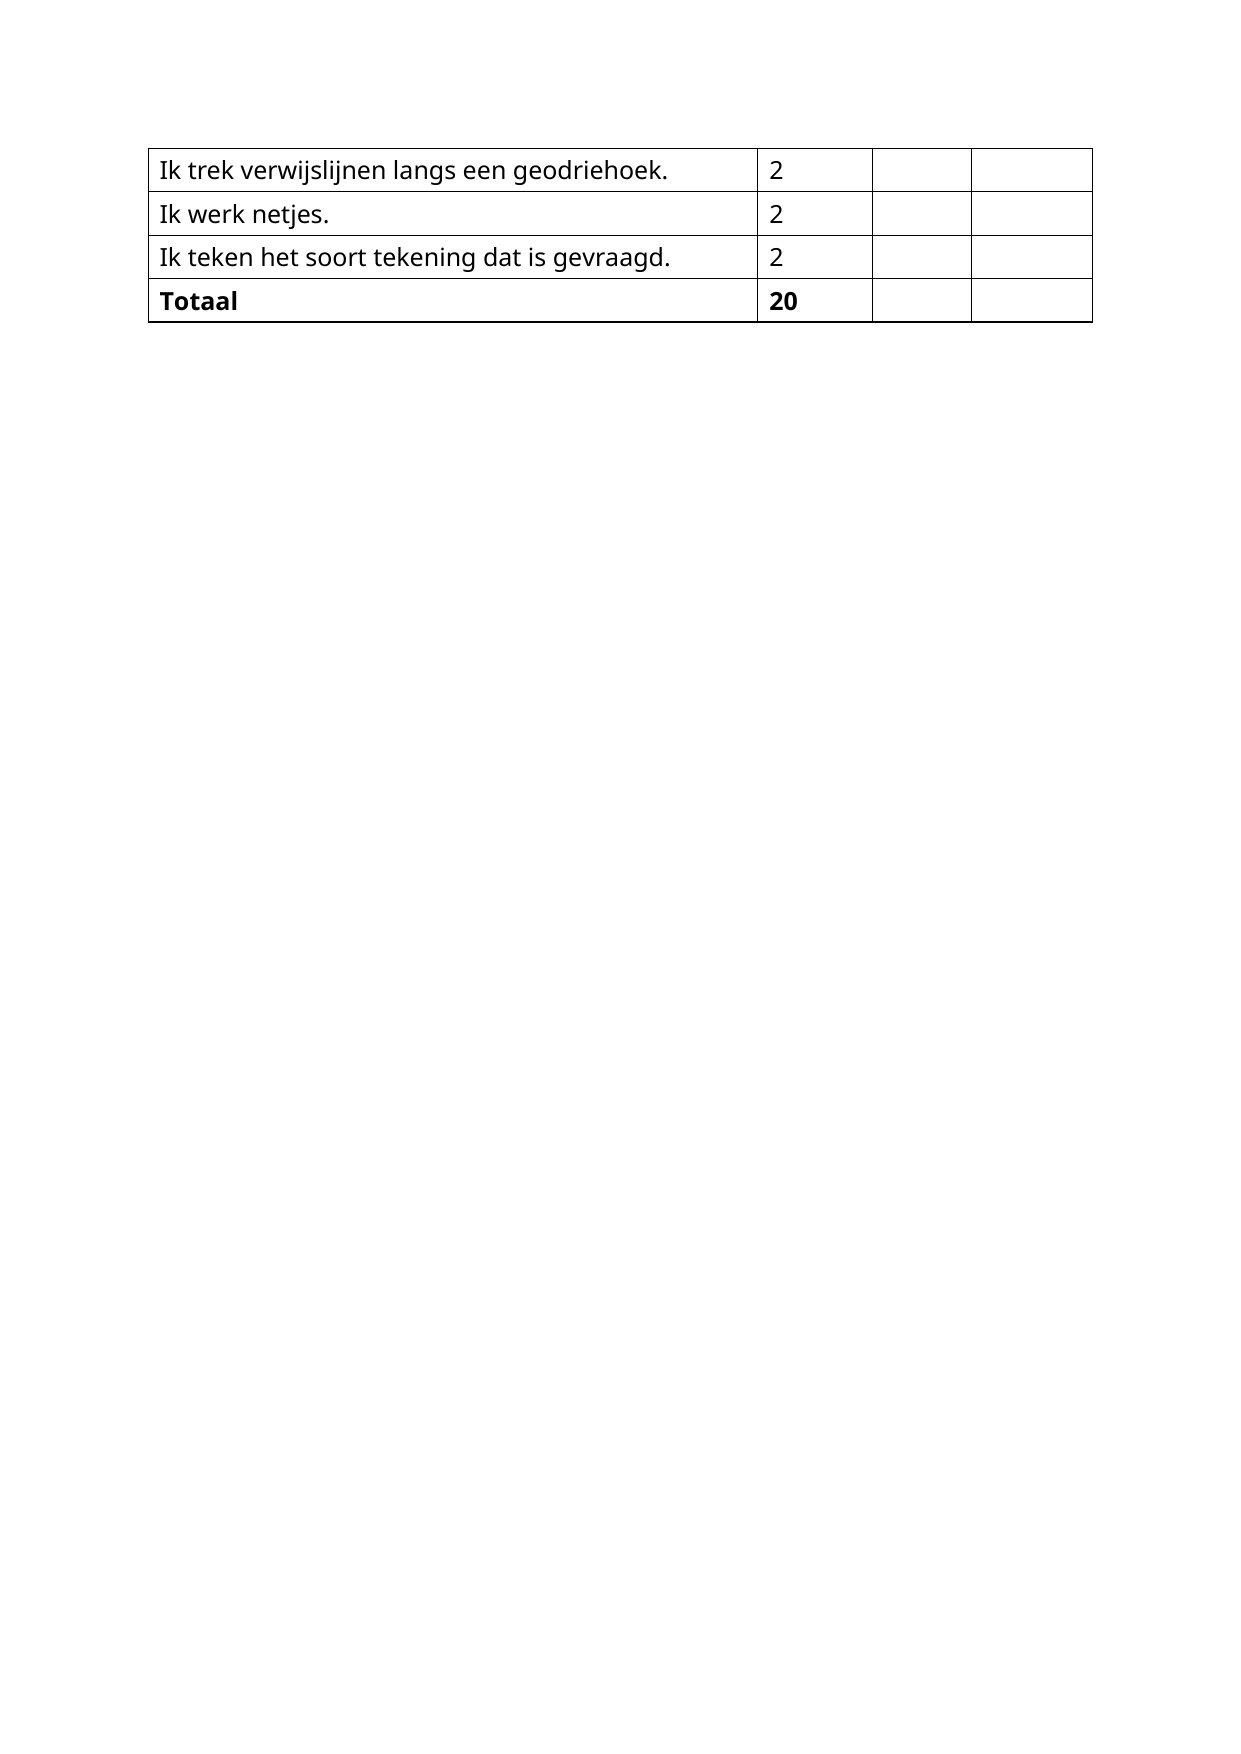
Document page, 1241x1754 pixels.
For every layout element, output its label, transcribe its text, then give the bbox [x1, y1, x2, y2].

table_cell [972, 149, 1092, 191]
table_cell Ik werk netjes. [149, 192, 757, 234]
table_cell 2 [758, 149, 872, 191]
table_cell 2 [758, 236, 872, 278]
table_cell [873, 192, 971, 234]
table_cell [972, 192, 1092, 234]
table_cell Ik trek verwijslijnen langs een geodriehoek. [149, 149, 757, 191]
table_cell [873, 236, 971, 278]
table_cell [873, 279, 971, 321]
table_cell Ik teken het soort tekening dat is gevraagd. [149, 236, 757, 278]
table_cell Totaal [149, 279, 757, 321]
table_cell [972, 236, 1092, 278]
table_cell [873, 149, 971, 191]
table_cell 20 [758, 279, 872, 321]
table_cell [972, 279, 1092, 321]
table_cell 2 [758, 192, 872, 234]
